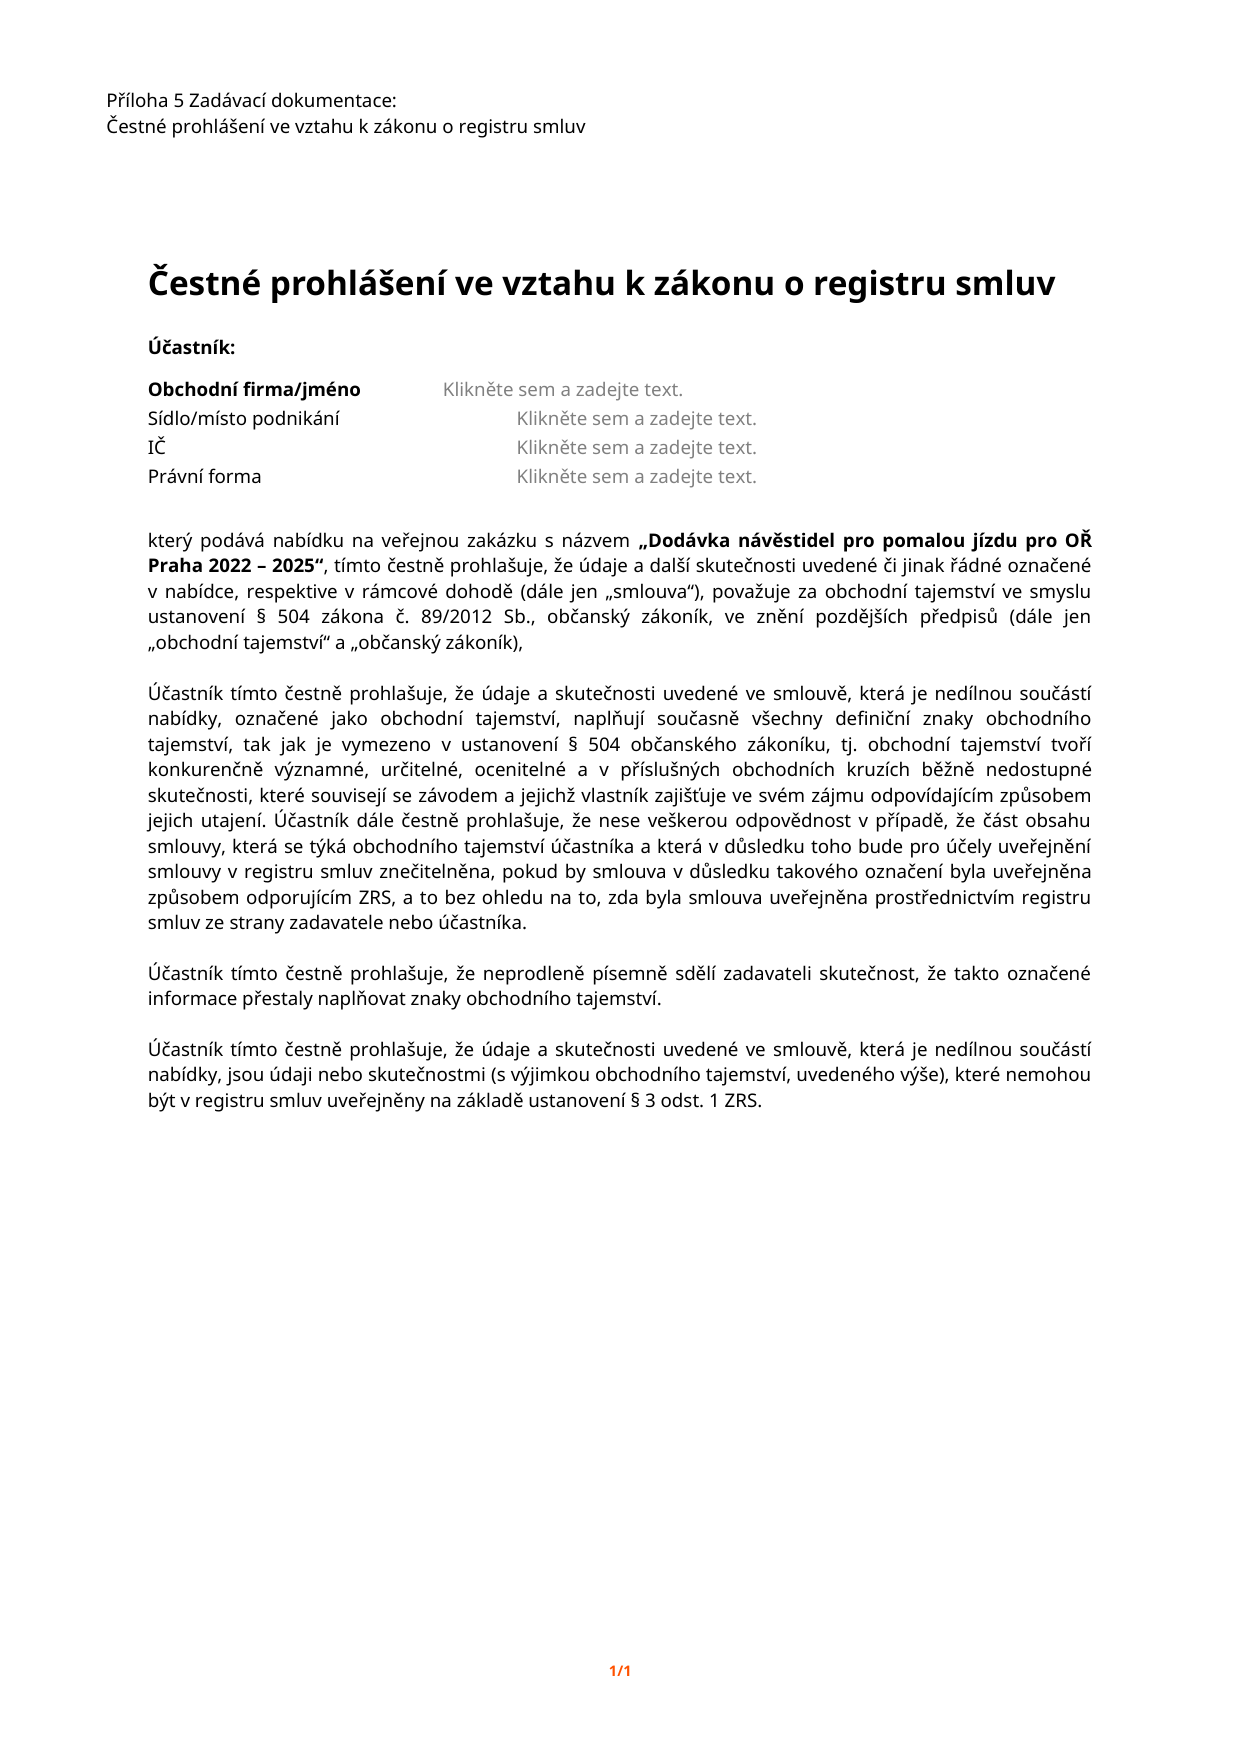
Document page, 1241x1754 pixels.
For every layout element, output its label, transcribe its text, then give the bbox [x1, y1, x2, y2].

text Účastník: [148, 330, 1093, 361]
title Čestné prohlášení ve vztahu k zákonu o registru smluv [148, 259, 1093, 305]
text který podává nabídku na veřejnou zakázku s názvem „Dodávka návěstidel pro pomalou jízdu pro OŘ Praha 2022 – 2025“, tímto čestně prohlašuje, že údaje a další skutečnosti uvedené či jinak řádné označené v nabídce, respektive v rámcové dohodě (dále jen „smlouva“), považuje za obchodní tajemství ve smyslu ustanovení § 504 zákona č. 89/2012 Sb., občanský zákoník, ve znění pozdějších předpisů (dále jen „obchodní tajemství“ a „občanský zákoník), [148, 527, 1093, 655]
text Obchodní firma/jméno [148, 373, 1093, 402]
text Právní forma [148, 460, 1093, 489]
text Účastník tímto čestně prohlašuje, že neprodleně písemně sdělí zadavateli skutečnost, že takto označené informace přestaly naplňovat znaky obchodního tajemství. [148, 960, 1093, 1011]
text Účastník tímto čestně prohlašuje, že údaje a skutečnosti uvedené ve smlouvě, která je nedílnou součástí nabídky, označené jako obchodní tajemství, naplňují současně všechny definiční znaky obchodního tajemství, tak jak je vymezeno v ustanovení § 504 občanského zákoníku, tj. obchodní tajemství tvoří konkurenčně významné, určitelné, ocenitelné a v příslušných obchodních kruzích běžně nedostupné skutečnosti, které souvisejí se závodem a jejichž vlastník zajišťuje ve svém zájmu odpovídajícím způsobem jejich utajení. Účastník dále čestně prohlašuje, že nese veškerou odpovědnost v případě, že část obsahu smlouvy, která se týká obchodního tajemství účastníka a která v důsledku toho bude pro účely uveřejnění smlouvy v registru smluv znečitelněna, pokud by smlouva v důsledku takového označení byla uveřejněna způsobem odporujícím ZRS, a to bez ohledu na to, zda byla smlouva uveřejněna prostřednictvím registru smluv ze strany zadavatele nebo účastníka. [148, 680, 1093, 935]
text Sídlo/místo podnikání [148, 402, 1093, 431]
text Účastník tímto čestně prohlašuje, že údaje a skutečnosti uvedené ve smlouvě, která je nedílnou součástí nabídky, jsou údaji nebo skutečnostmi (s výjimkou obchodního tajemství, uvedeného výše), které nemohou být v registru smluv uveřejněny na základě ustanovení § 3 odst. 1 ZRS. [148, 1036, 1093, 1113]
text IČ [148, 431, 1093, 460]
